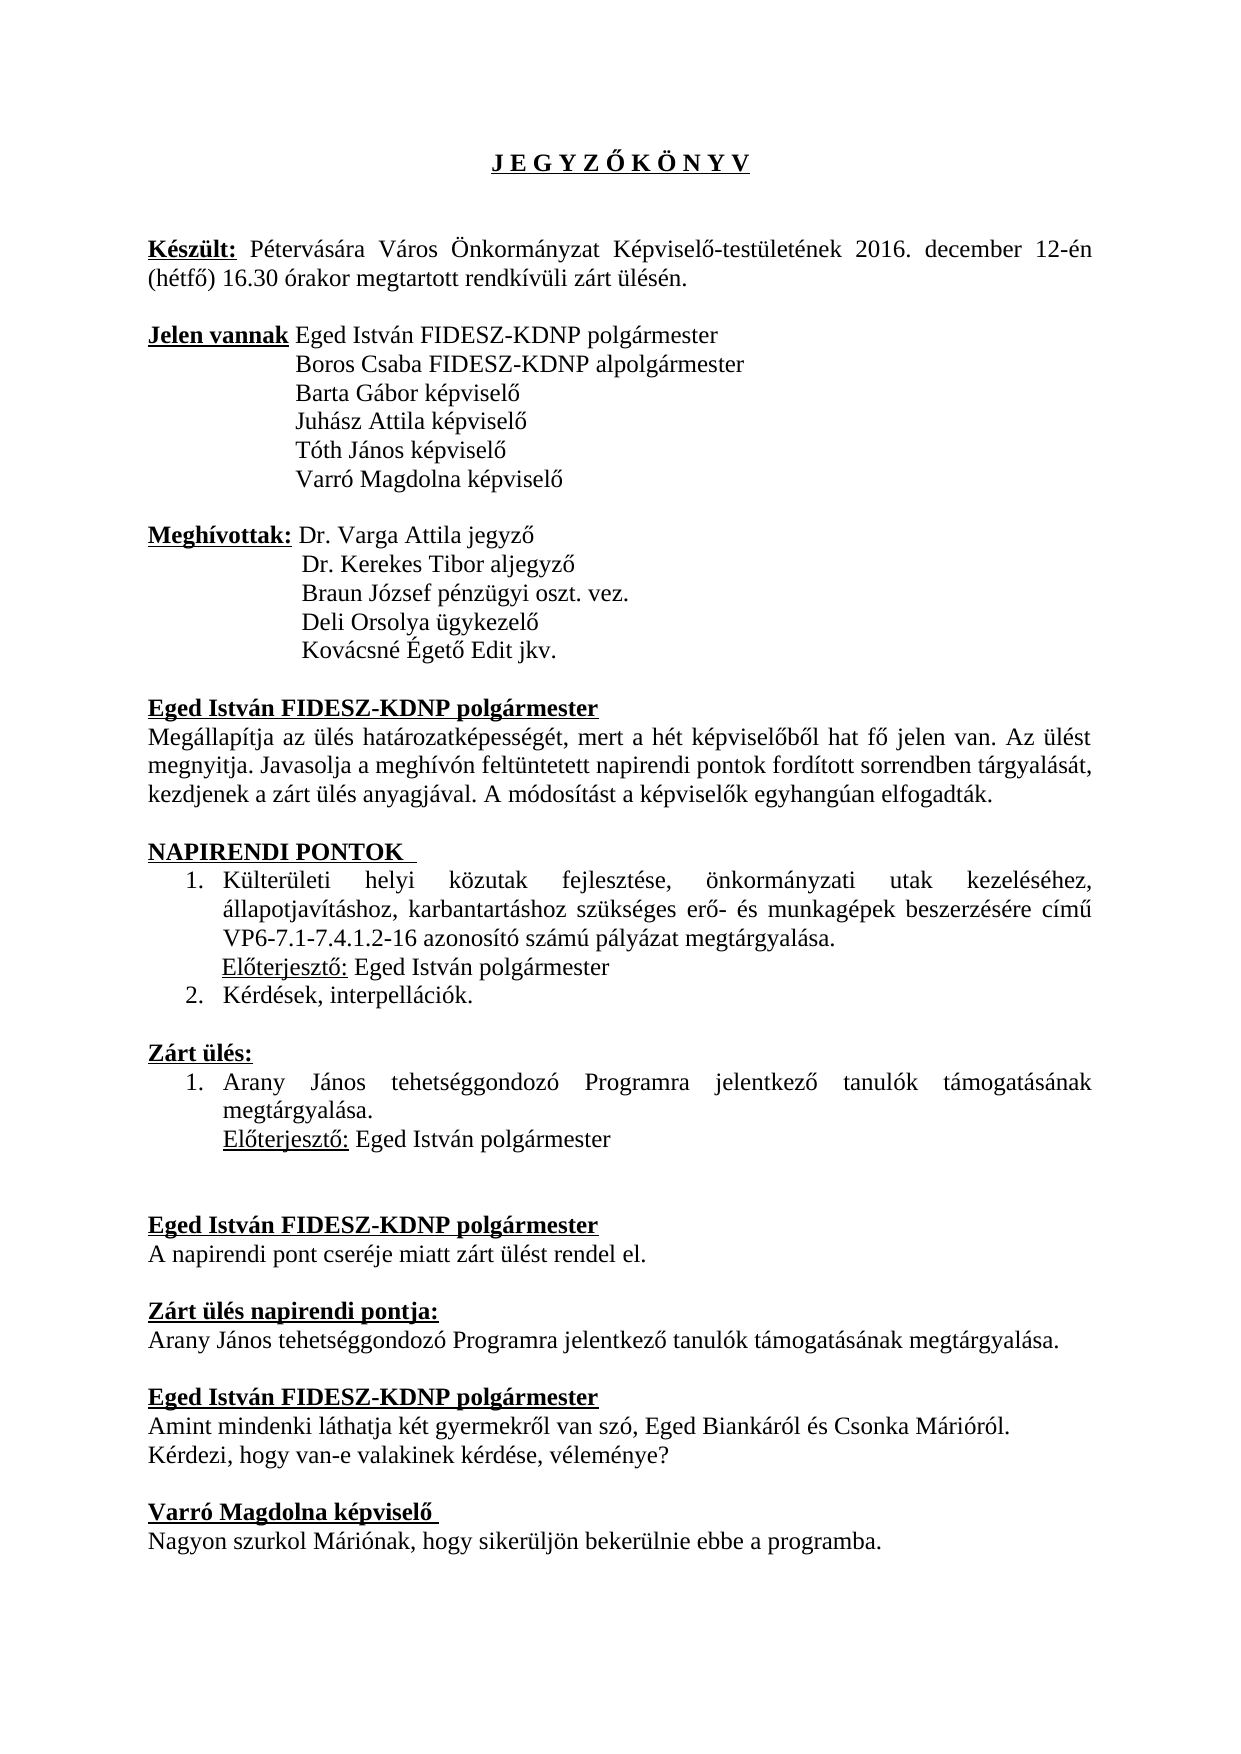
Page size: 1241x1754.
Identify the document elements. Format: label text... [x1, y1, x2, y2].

list Külterületi helyi közutak fejlesztése, önkormányzati utak kezeléséhez, állapotjavításhoz, karbantartáshoz szükséges erő- és munkagépek beszerzésére című VP6-7.1-7.4.1.2-16 azonosító számú pályázat megtárgyalása. [185, 866, 1093, 952]
text Jelen vannak Eged István FIDESZ-KDNP polgármester [148, 320, 1093, 349]
text Megállapítja az ülés határozatképességét, mert a hét képviselőből hat fő jelen van. Az ülést megnyitja. Javasolja a meghívón feltüntetett napirendi pontok fordított sorrendben tárgyalását, kezdjenek a zárt ülés anyagjával. A módosítást a képviselők egyhangúan elfogadták. [148, 722, 1093, 808]
text Előterjesztő: Eged István polgármester [148, 1124, 1093, 1153]
text Varró Magdolna képviselő [148, 1497, 1093, 1526]
text Eged István FIDESZ-KDNP polgármester [148, 1210, 1093, 1239]
text Előterjesztő: Eged István polgármester [148, 952, 1093, 981]
text Juhász Attila képviselő [148, 406, 1093, 435]
text Zárt ülés napirendi pontja: [148, 1296, 1093, 1325]
text Nagyon szurkol Máriónak, hogy sikerüljön bekerülnie ebbe a programba. [148, 1526, 1093, 1555]
text Boros Csaba FIDESZ-KDNP alpolgármester [148, 349, 1093, 378]
text Eged István FIDESZ-KDNP polgármester [148, 1382, 1093, 1411]
text Kérdezi, hogy van-e valakinek kérdése, véleménye? [148, 1440, 1093, 1469]
text J E G Y Z Ő K Ö N Y V [148, 148, 1093, 176]
text Tóth János képviselő [148, 435, 1093, 464]
text NAPIRENDI PONTOK [148, 837, 1093, 866]
text Barta Gábor képviselő [148, 378, 1093, 406]
list Kérdések, interpellációk. [185, 981, 1093, 1009]
text Eged István FIDESZ-KDNP polgármester [148, 693, 1093, 722]
text Kovácsné Égető Edit jkv. [148, 636, 1093, 664]
list Arany János tehetséggondozó Programra jelentkező tanulók támogatásának megtárgyalása. [185, 1067, 1093, 1124]
text Varró Magdolna képviselő [148, 464, 1093, 493]
text Zárt ülés: [148, 1038, 1093, 1067]
text Készült: Pétervására Város Önkormányzat Képviselő-testületének 2016. december 12-én (hétfő) 16.30 órakor megtartott rendkívüli zárt ülésén. [148, 234, 1093, 291]
text Deli Orsolya ügykezelő [221, 607, 1093, 636]
text Arany János tehetséggondozó Programra jelentkező tanulók támogatásának megtárgyalása. [148, 1325, 1093, 1354]
text Braun József pénzügyi oszt. vez. [221, 578, 1093, 607]
text Meghívottak: Dr. Varga Attila jegyző [148, 521, 1093, 549]
text A napirendi pont cseréje miatt zárt ülést rendel el. [148, 1239, 1093, 1267]
text Dr. Kerekes Tibor aljegyző [221, 549, 1093, 578]
text Amint mindenki láthatja két gyermekről van szó, Eged Biankáról és Csonka Márióról. [148, 1411, 1093, 1440]
